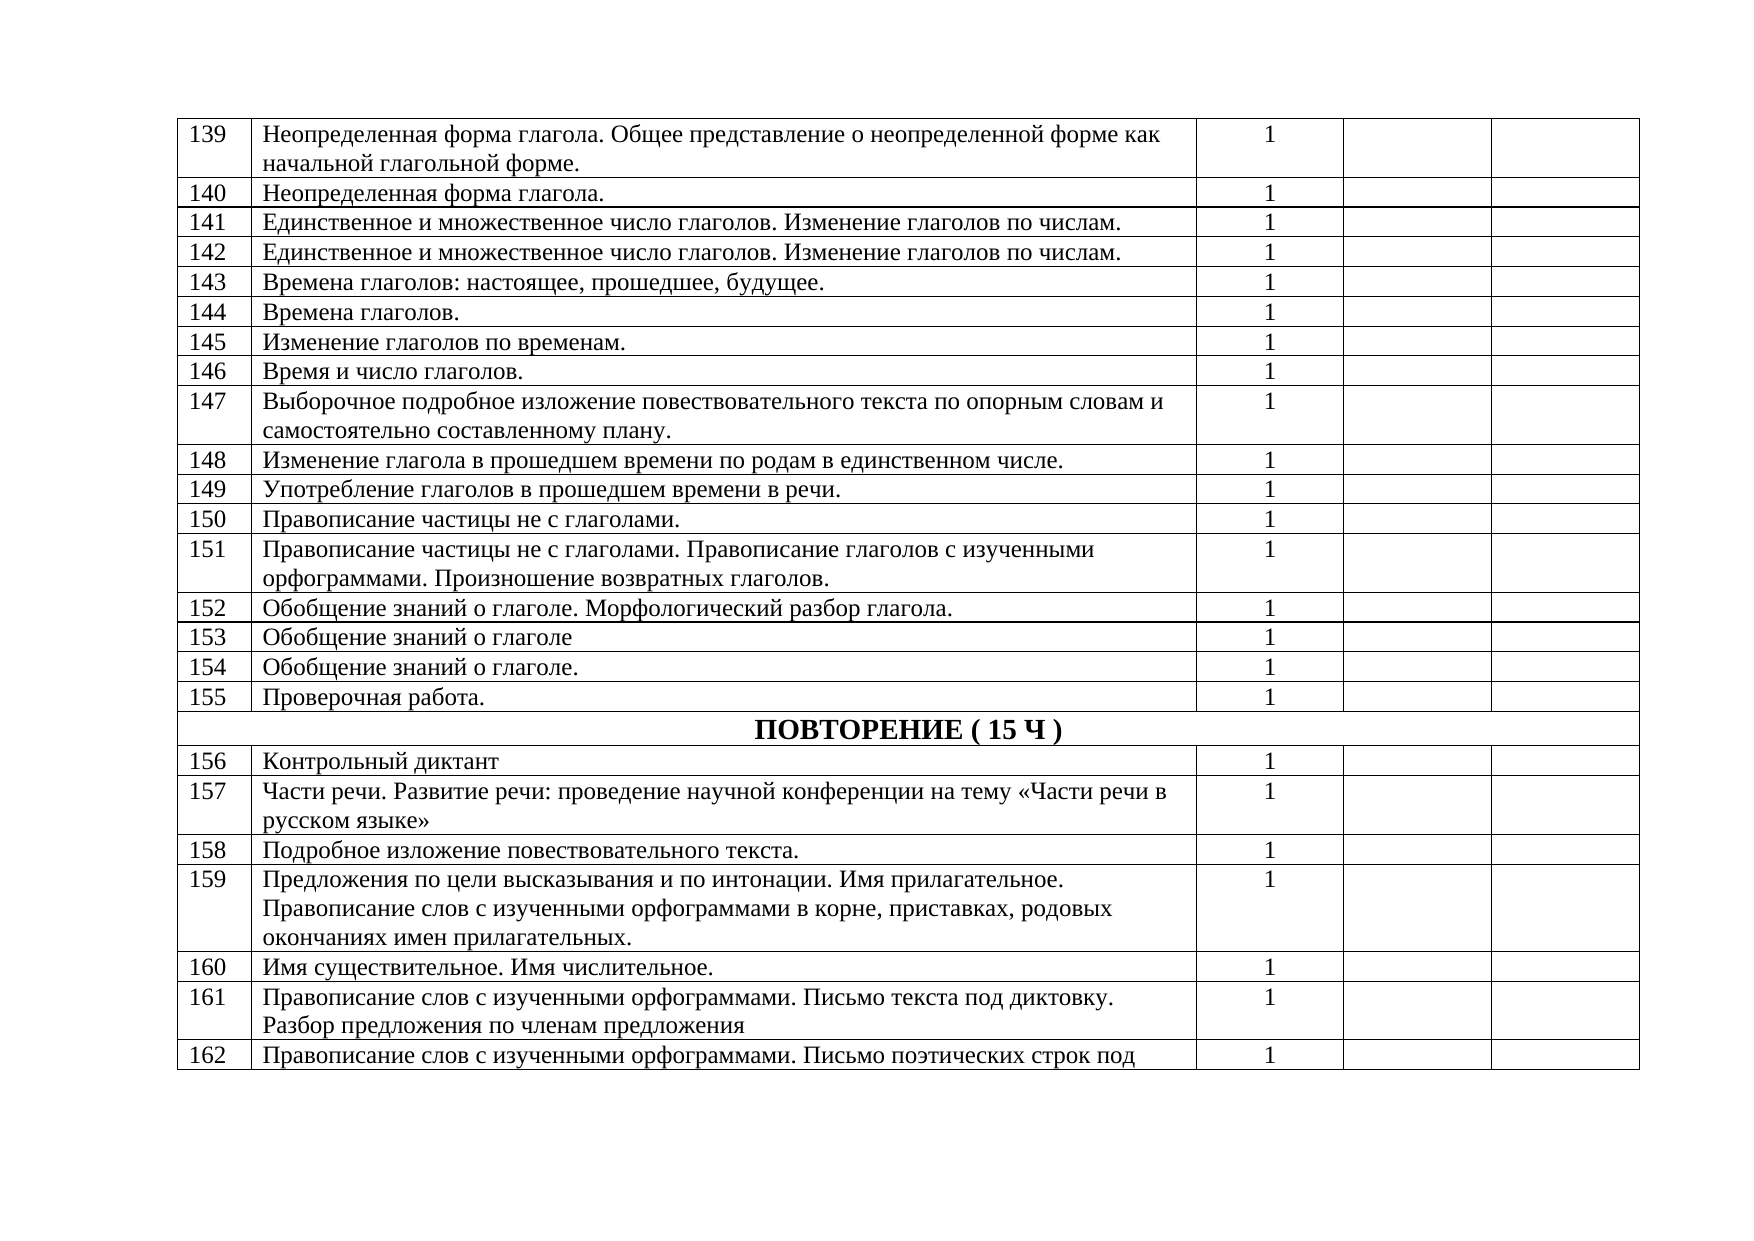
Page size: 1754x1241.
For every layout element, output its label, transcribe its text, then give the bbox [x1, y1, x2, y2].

table_cell [1492, 534, 1639, 592]
table_cell [1492, 593, 1639, 621]
table_cell [1344, 445, 1491, 473]
table_cell [1344, 982, 1491, 1039]
table_cell 1 [1197, 982, 1343, 1039]
table_cell 1 [1197, 865, 1343, 951]
table_cell 139 [178, 119, 251, 177]
table_cell [1344, 593, 1491, 621]
table_cell 154 [178, 652, 251, 681]
table_cell Выборочное подробное изложение повествовательного текста по опорным словам и самостоятельно составленному плану. [252, 386, 1196, 444]
table_cell [1492, 982, 1639, 1039]
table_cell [252, 1040, 1196, 1069]
table_cell Имя существительное. Имя числительное. [252, 952, 1196, 981]
table_cell 1 [1197, 652, 1343, 681]
table_cell 1 [1197, 952, 1343, 981]
table_cell Обобщение знаний о глаголе. [252, 652, 1196, 681]
table_cell Время и число глаголов. [252, 356, 1196, 385]
table_cell 142 [178, 237, 251, 266]
table_cell [1344, 534, 1491, 592]
table_cell [1344, 237, 1491, 266]
table_cell 151 [178, 534, 251, 592]
table_cell Времена глаголов: настоящее, прошедшее, будущее. [252, 267, 1196, 296]
table_cell [1344, 119, 1491, 177]
table_cell 147 [178, 386, 251, 444]
table_cell [1344, 1040, 1491, 1069]
table_cell 162 [178, 1040, 251, 1069]
table_cell [1344, 865, 1491, 951]
table_cell 141 [178, 208, 251, 236]
table_cell 1 [1197, 835, 1343, 863]
table_cell 1 [1197, 178, 1343, 206]
table_cell 1 [1197, 534, 1343, 592]
table_cell 146 [178, 356, 251, 385]
table_cell [1492, 208, 1639, 236]
table_cell Обобщение знаний о глаголе [252, 623, 1196, 651]
table_cell Правописание частицы не с глаголами. [252, 504, 1196, 533]
table_cell 1 [1197, 504, 1343, 533]
table_cell [1344, 475, 1491, 503]
table_cell [1344, 746, 1491, 775]
table_cell [1344, 504, 1491, 533]
table_cell Контрольный диктант [252, 746, 1196, 775]
table_cell Неопределенная форма глагола. [252, 178, 1196, 206]
table_cell 1 [1197, 682, 1343, 711]
table_cell 1 [1197, 386, 1343, 444]
table_cell 1 [1197, 297, 1343, 326]
table_cell [1344, 208, 1491, 236]
table_cell Употребление глаголов в прошедшем времени в речи. [252, 475, 1196, 503]
table_cell 143 [178, 267, 251, 296]
table_cell 1 [1197, 776, 1343, 834]
table_cell [1344, 267, 1491, 296]
table_cell [1492, 865, 1639, 951]
table_cell 149 [178, 475, 251, 503]
table_cell 157 [178, 776, 251, 834]
table_cell [1492, 682, 1639, 711]
table_cell [1344, 776, 1491, 834]
table_cell 1 [1197, 208, 1343, 236]
table_cell [1492, 356, 1639, 385]
table_cell Единственное и множественное число глаголов. Изменение глаголов по числам. [252, 208, 1196, 236]
table_cell 1 [1197, 267, 1343, 296]
table_cell [1492, 776, 1639, 834]
table_cell [1492, 327, 1639, 355]
table_cell 153 [178, 623, 251, 651]
table_cell Предложения по цели высказывания и по интонации. Имя прилагательное. Правописание слов с изученными орфограммами в корне, приставках, родовых окончаниях имен прилагательных. [252, 865, 1196, 951]
table_cell [1492, 746, 1639, 775]
table_cell [1492, 652, 1639, 681]
table_cell Времена глаголов. [252, 297, 1196, 326]
table_cell Проверочная работа. [252, 682, 1196, 711]
table_cell 1 [1197, 593, 1343, 621]
table_cell 148 [178, 445, 251, 473]
table_cell [1492, 1040, 1639, 1069]
table_cell [1492, 178, 1639, 206]
table_cell 144 [178, 297, 251, 326]
table_cell 1 [1197, 475, 1343, 503]
table_cell Изменение глаголов по временам. [252, 327, 1196, 355]
table_cell [1492, 504, 1639, 533]
table_cell Единственное и множественное число глаголов. Изменение глаголов по числам. [252, 237, 1196, 266]
table_cell [1344, 356, 1491, 385]
table_cell 1 [1197, 623, 1343, 651]
table_cell [1492, 237, 1639, 266]
table_cell [1344, 835, 1491, 863]
table_cell Подробное изложение повествовательного текста. [252, 835, 1196, 863]
table_cell [1492, 623, 1639, 651]
table_cell Части речи. Развитие речи: проведение научной конференции на тему «Части речи в русском языке» [252, 776, 1196, 834]
table_cell 150 [178, 504, 251, 533]
table_cell 140 [178, 178, 251, 206]
table_cell 159 [178, 865, 251, 951]
table_cell 1 [1197, 445, 1343, 473]
table_cell 1 [1197, 746, 1343, 775]
table_cell [1344, 952, 1491, 981]
table_cell ПОВТОРЕНИЕ ( 15 Ч ) [178, 712, 1639, 745]
table_cell Изменение глагола в прошедшем времени по родам в единственном числе. [252, 445, 1196, 473]
table_cell 158 [178, 835, 251, 863]
table_cell [1344, 386, 1491, 444]
table_cell [1492, 835, 1639, 863]
table_cell [1344, 652, 1491, 681]
table_cell [1344, 178, 1491, 206]
table_cell 155 [178, 682, 251, 711]
table_cell 161 [178, 982, 251, 1039]
table_cell 156 [178, 746, 251, 775]
table_cell [1492, 297, 1639, 326]
table_cell [1492, 386, 1639, 444]
table_cell 1 [1197, 237, 1343, 266]
table_cell 145 [178, 327, 251, 355]
table_cell Правописание частицы не с глаголами. Правописание глаголов с изученными орфограммами. Произношение возвратных глаголов. [252, 534, 1196, 592]
table_cell 1 [1197, 1040, 1343, 1069]
table_cell Правописание слов с изученными орфограммами. Письмо текста под диктовку. Разбор предложения по членам предложения [252, 982, 1196, 1039]
table_cell 1 [1197, 327, 1343, 355]
table_cell [1492, 475, 1639, 503]
table_cell 160 [178, 952, 251, 981]
table_cell [1344, 297, 1491, 326]
table_cell [1492, 952, 1639, 981]
table_cell 152 [178, 593, 251, 621]
table_cell [1492, 445, 1639, 473]
table_cell [1344, 623, 1491, 651]
table_cell Обобщение знаний о глаголе. Морфологический разбор глагола. [252, 593, 1196, 621]
table_cell [1492, 267, 1639, 296]
table_cell Неопределенная форма глагола. Общее представление о неопределенной форме как начальной глагольной форме. [252, 119, 1196, 177]
table_cell 1 [1197, 119, 1343, 177]
table_cell [1344, 682, 1491, 711]
table_cell 1 [1197, 356, 1343, 385]
table_cell [1344, 327, 1491, 355]
table_cell [1492, 119, 1639, 177]
